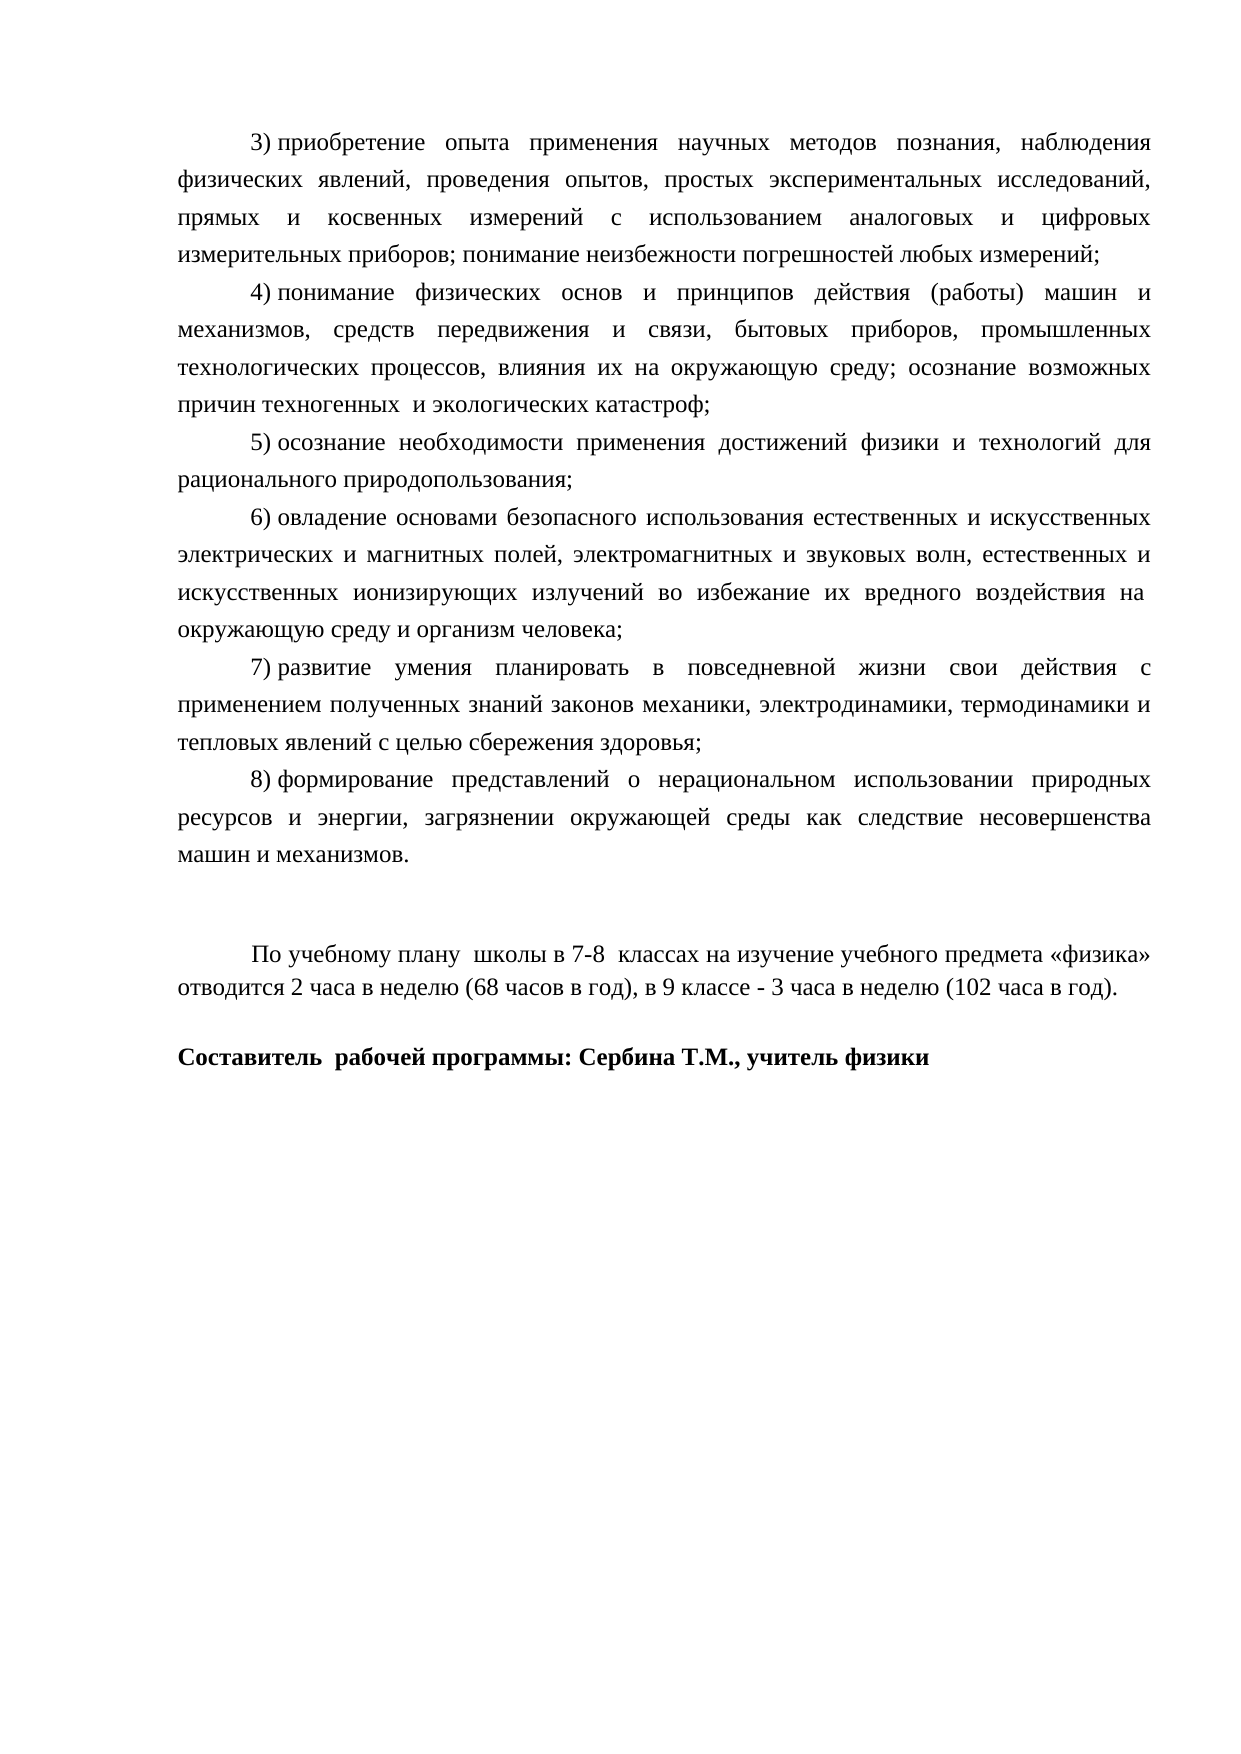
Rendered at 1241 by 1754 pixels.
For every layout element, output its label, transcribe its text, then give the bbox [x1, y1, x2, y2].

text 3) приобретение опыта применения научных методов познания, наблюдения физических явлений, проведения опытов, простых экспериментальных исследований, прямых и косвенных измерений с использованием аналоговых и цифровых измерительных приборов; понимание неизбежности погрешностей любых измерений; [177, 118, 1152, 268]
text 8) формирование представлений о нерациональном использовании природных ресурсов и энергии, загрязнении окружающей среды как следствие несовершенства машин и механизмов. [177, 756, 1152, 868]
text По учебному плану школы в 7-8 классах на изучение учебного предмета «физика» отводится 2 часа в неделю (68 часов в год), в 9 классе - 3 часа в неделю (102 часа в год). [177, 939, 1152, 1000]
text 6) овладение основами безопасного использования естественных и искусственных электрических и магнитных полей, электромагнитных и звуковых волн, естественных и искусственных ионизирующих излучений во избежание их вредного воздействия на окружающую среду и организм человека; [177, 493, 1152, 643]
text 4) понимание физических основ и принципов действия (работы) машин и механизмов, средств передвижения и связи, бытовых приборов, промышленных технологических процессов, влияния их на окружающую среду; осознание возможных причин техногенных и экологических катастроф; [177, 268, 1152, 418]
text 7) развитие умения планировать в повседневной жизни свои действия с применением полученных знаний законов механики, электродинамики, термодинамики и тепловых явлений с целью сбережения здоровья; [177, 643, 1152, 756]
text Составитель рабочей программы: Сербина Т.М., учитель физики [177, 1042, 1152, 1071]
text 5) осознание необходимости применения достижений физики и технологий для рационального природопользования; [177, 418, 1152, 493]
